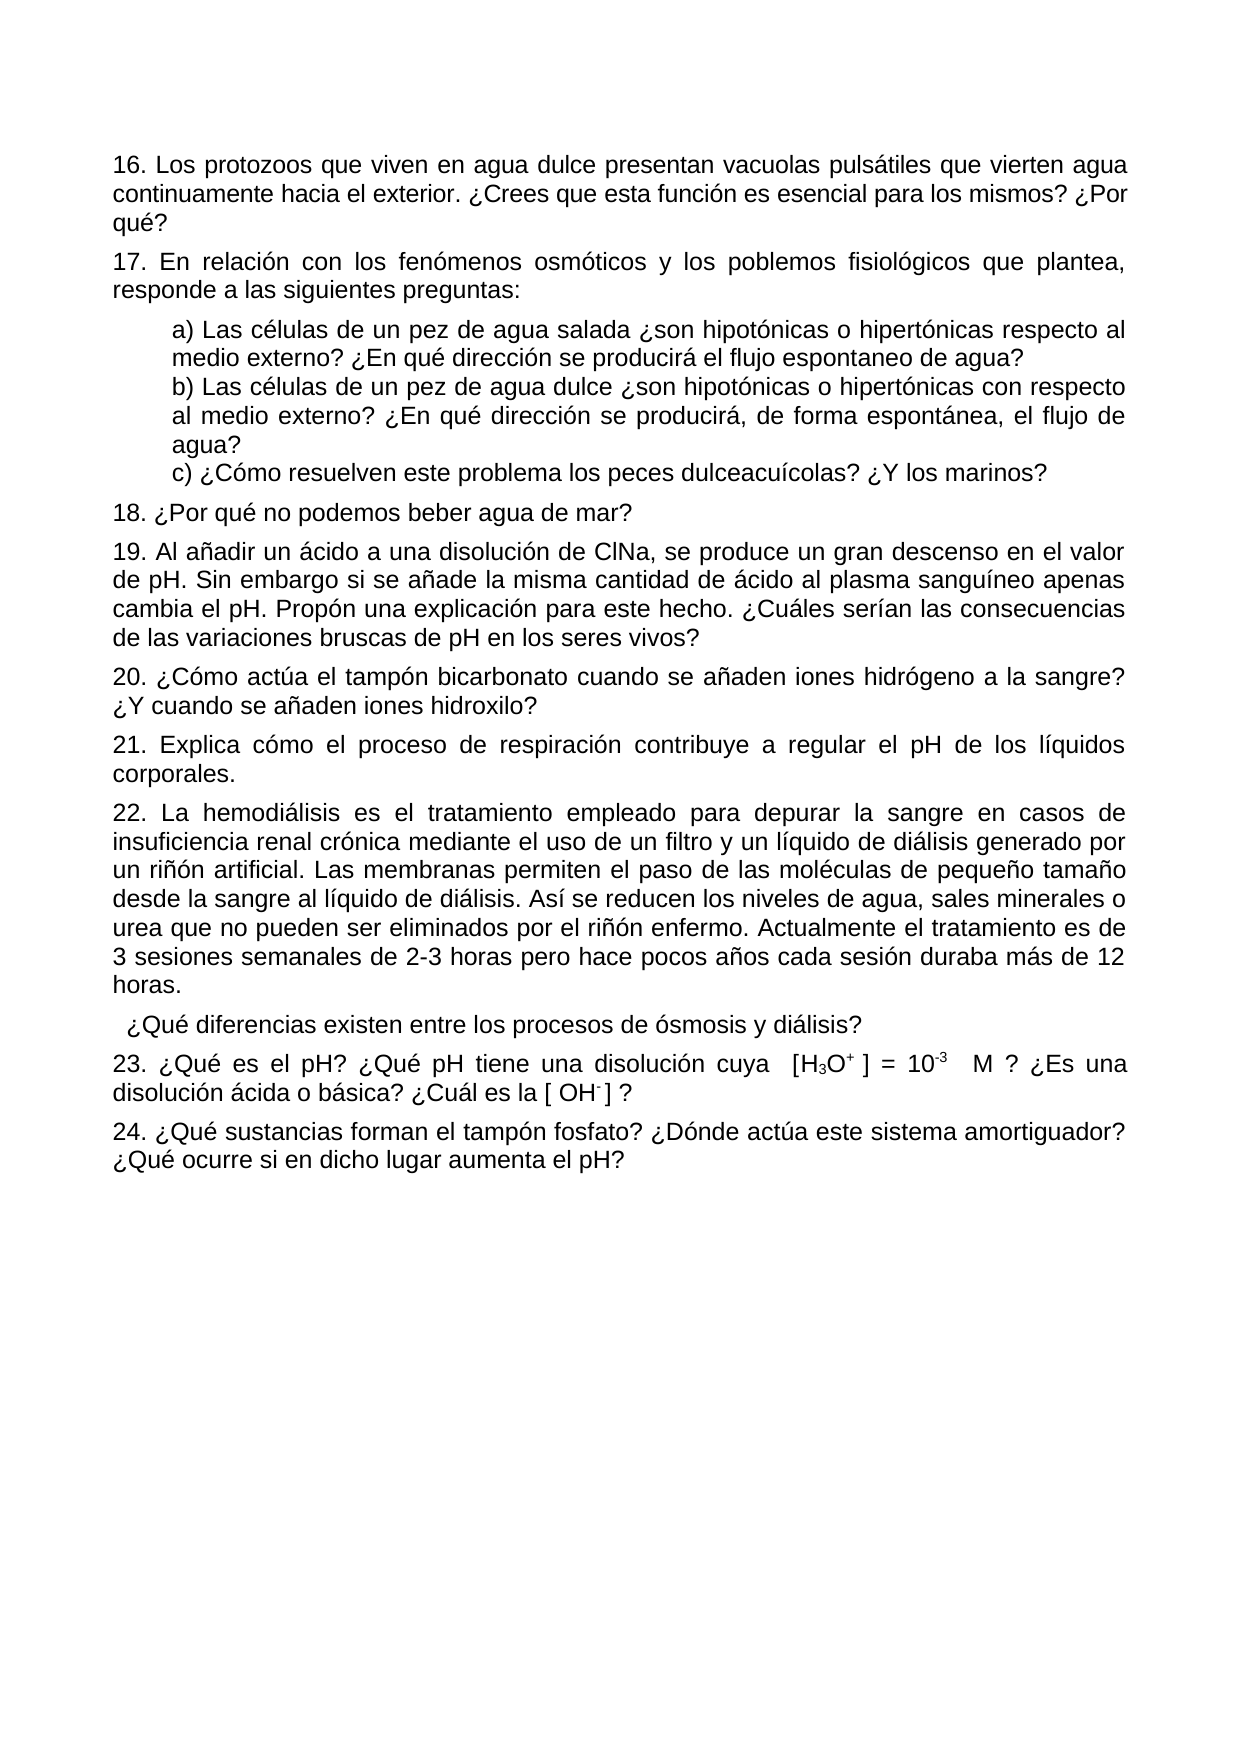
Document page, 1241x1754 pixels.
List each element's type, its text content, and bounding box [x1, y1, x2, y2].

text a) Las células de un pez de agua salada ¿son hipotónicas o hipertónicas respecto al medio externo? ¿En qué dirección se producirá el flujo espontaneo de agua? [172, 314, 1128, 372]
text 16. Los protozoos que viven en agua dulce presentan vacuolas pulsátiles que vierten agua continuamente hacia el exterior. ¿Crees que esta función es esencial para los mismos? ¿Por qué? [112, 150, 1128, 236]
text c) ¿Cómo resuelven este problema los peces dulceacuícolas? ¿Y los marinos? [172, 458, 1128, 487]
text 17. En relación con los fenómenos osmóticos y los poblemos fisiológicos que plantea, responde a las siguientes preguntas: [112, 247, 1128, 304]
text 22. La hemodiálisis es el tratamiento empleado para depurar la sangre en casos de insuficiencia renal crónica mediante el uso de un filtro y un líquido de diálisis generado por un riñón artificial. Las membranas permiten el paso de las moléculas de pequeño tamaño desde la sangre al líquido de diálisis. Así se reducen los niveles de agua, sales minerales o urea que no pueden ser eliminados por el riñón enfermo. Actualmente el tratamiento es de 3 sesiones semanales de 2-3 horas pero hace pocos años cada sesión duraba más de 12 horas. [112, 798, 1128, 999]
text ¿Qué diferencias existen entre los procesos de ósmosis y diálisis? [112, 1009, 1128, 1038]
text 21. Explica cómo el proceso de respiración contribuye a regular el pH de los líquidos corporales. [112, 730, 1128, 787]
text 23. ¿Qué es el pH? ¿Qué pH tiene una disolución cuya [H3O+ ] = 10-3 M ? ¿Es una disolución ácida o básica? ¿Cuál es la [ OH- ] ? [112, 1049, 1128, 1106]
text 20. ¿Cómo actúa el tampón bicarbonato cuando se añaden iones hidrógeno a la sangre? ¿Y cuando se añaden iones hidroxilo? [112, 662, 1128, 719]
text 24. ¿Qué sustancias forman el tampón fosfato? ¿Dónde actúa este sistema amortiguador? ¿Qué ocurre si en dicho lugar aumenta el pH? [112, 1117, 1128, 1174]
text b) Las células de un pez de agua dulce ¿son hipotónicas o hipertónicas con respecto al medio externo? ¿En qué dirección se producirá, de forma espontánea, el flujo de agua? [172, 372, 1128, 458]
text 18. ¿Por qué no podemos beber agua de mar? [112, 497, 1128, 526]
text 19. Al añadir un ácido a una disolución de ClNa, se produce un gran descenso en el valor de pH. Sin embargo si se añade la misma cantidad de ácido al plasma sanguíneo apenas cambia el pH. Propón una explicación para este hecho. ¿Cuáles serían las consecuencias de las variaciones bruscas de pH en los seres vivos? [112, 537, 1128, 652]
